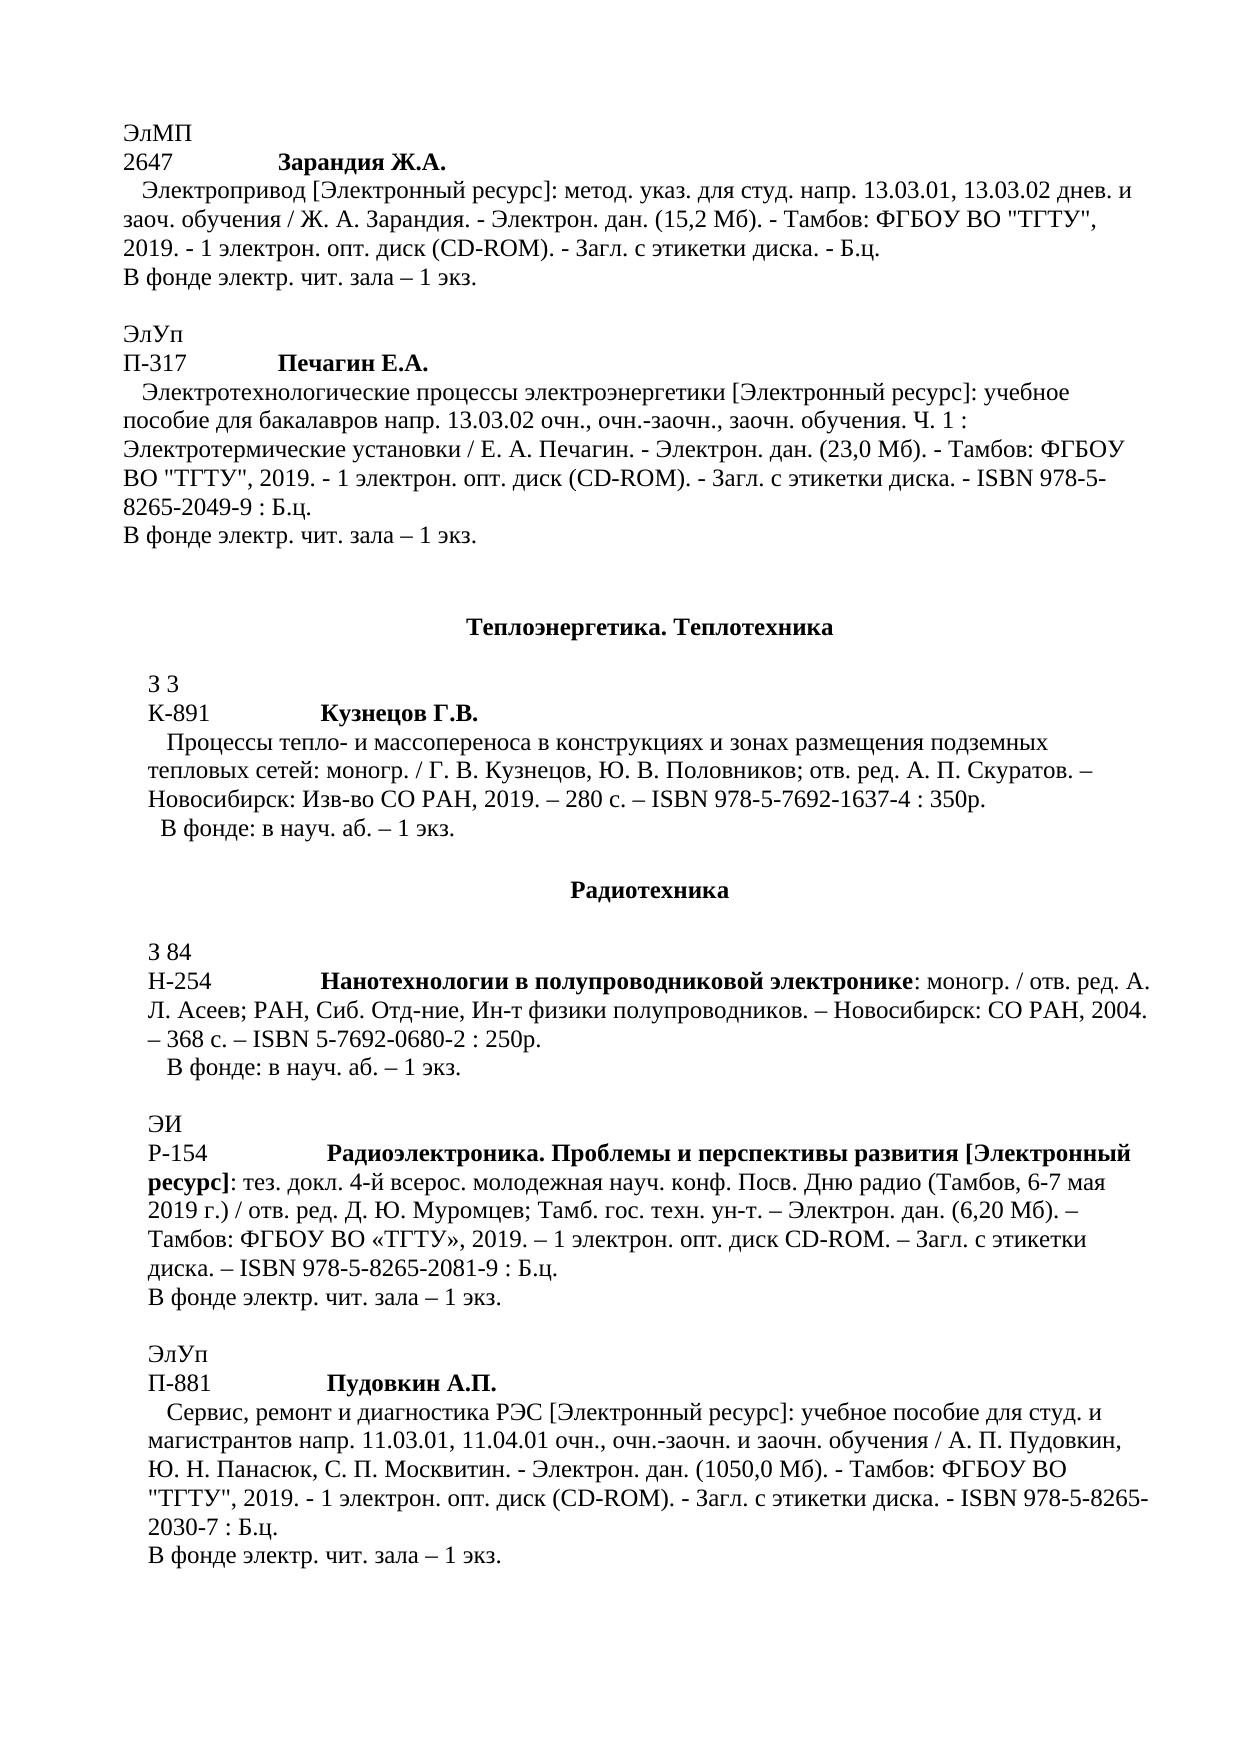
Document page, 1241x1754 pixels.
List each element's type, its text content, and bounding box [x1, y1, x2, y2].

text ЭИ Р-154 Радиоэлектроника. Проблемы и перспективы развития [Электронный ресурс]: тез. докл. 4-й всерос. молодежная науч. конф. Посв. Дню радио (Тамбов, 6-7 мая 2019 г.) / отв. ред. Д. Ю. Муромцев; Тамб. гос. техн. ун-т. – Электрон. дан. (6,20 Мб). – Тамбов: ФГБОУ ВО «ТГТУ», 2019. – 1 электрон. опт. диск CD-ROM. – Загл. с этикетки диска. – ISBN 978-5-8265-2081-9 : Б.ц. В фонде электр. чит. зала – 1 экз. [148, 1109, 1152, 1311]
text ЭлУп П-881 Пудовкин А.П. Сервис, ремонт и диагностика РЭС [Электронный ресурс]: учебное пособие для студ. и магистрантов напр. 11.03.01, 11.04.01 очн., очн.-заочн. и заочн. обучения / А. П. Пудовкин, Ю. Н. Панасюк, С. П. Москвитин. - Электрон. дан. (1050,0 Мб). - Тамбов: ФГБОУ ВО "ТГТУ", 2019. - 1 электрон. опт. диск (CD-ROM). - Загл. с этикетки диска. - ISBN 978-5-8265-2030-7 : Б.ц. В фонде электр. чит. зала – 1 экз. [148, 1339, 1152, 1569]
text В фонде: в науч. аб. – 1 экз. [148, 813, 1152, 842]
text Радиотехника [148, 875, 1152, 904]
text ЭлУп П-317 Печагин Е.А. Электротехнологические процессы электроэнергетики [Электронный ресурс]: учебное пособие для бакалавров напр. 13.03.02 очн., очн.-заочн., заочн. обучения. Ч. 1 : Электротермические установки / Е. А. Печагин. - Электрон. дан. (23,0 Мб). - Тамбов: ФГБОУ ВО "ТГТУ", 2019. - 1 электрон. опт. диск (CD-ROM). - Загл. с этикетки диска. - ISBN 978-5-8265-2049-9 : Б.ц. В фонде электр. чит. зала – 1 экз. [123, 319, 1152, 549]
text Теплоэнергетика. Теплотехника [148, 612, 1152, 640]
text З 84 Н-254 Нанотехнологии в полупроводниковой электронике: моногр. / отв. ред. А. Л. Асеев; РАН, Сиб. Отд-ние, Ин-т физики полупроводников. – Новосибирск: СО РАН, 2004. – 368 с. – ISBN 5-7692-0680-2 : 250р. В фонде: в науч. аб. – 1 экз. [148, 937, 1152, 1081]
text З 3 К-891 Кузнецов Г.В. Процессы тепло- и массопереноса в конструкциях и зонах размещения подземных тепловых сетей: моногр. / Г. В. Кузнецов, Ю. В. Половников; отв. ред. А. П. Скуратов. – Новосибирск: Изв-во СО РАН, 2019. – 280 с. – ISBN 978-5-7692-1637-4 : 350р. [148, 669, 1152, 813]
text ЭлМП 2647 Зарандия Ж.А. Электропривод [Электронный ресурс]: метод. указ. для студ. напр. 13.03.01, 13.03.02 днев. и заоч. обучения / Ж. А. Зарандия. - Электрон. дан. (15,2 Мб). - Тамбов: ФГБОУ ВО "ТГТУ", 2019. - 1 электрон. опт. диск (CD-ROM). - Загл. с этикетки диска. - Б.ц. В фонде электр. чит. зала – 1 экз. [123, 118, 1152, 291]
